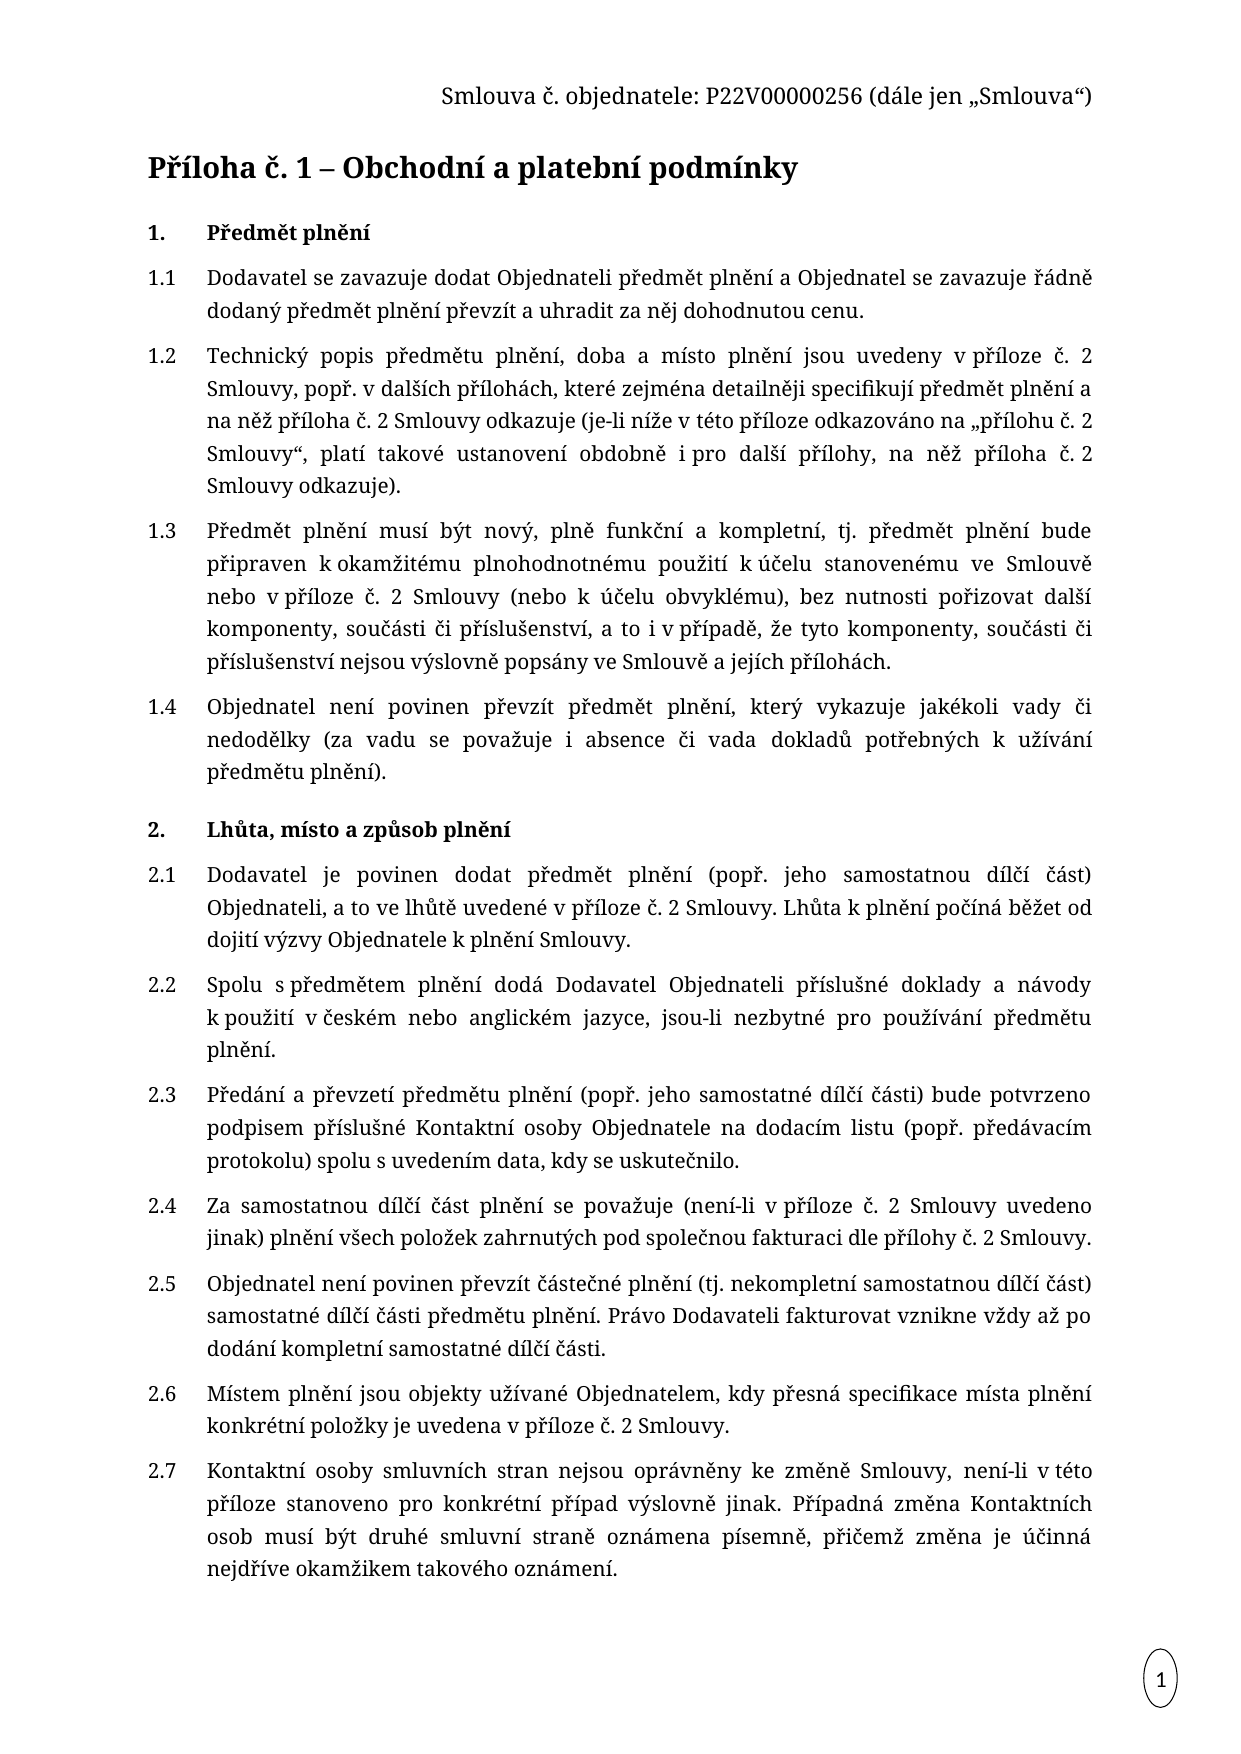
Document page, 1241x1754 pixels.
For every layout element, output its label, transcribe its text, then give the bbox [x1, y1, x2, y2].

list Za samostatnou dílčí část plnění se považuje (není-li v příloze č. 2 Smlouvy uvedeno jinak) plnění všech položek zahrnutých pod společnou fakturaci dle přílohy č. 2 Smlouvy. [148, 1191, 1093, 1252]
list Dodavatel je povinen dodat předmět plnění (popř. jeho samostatnou dílčí část) Objednateli, a to ve lhůtě uvedené v příloze č. 2 Smlouvy. Lhůta k plnění počíná běžet od dojití výzvy Objednatele k plnění Smlouvy. [148, 860, 1093, 954]
list Předmět plnění musí být nový, plně funkční a kompletní, tj. předmět plnění bude připraven k okamžitému plnohodnotnému použití k účelu stanovenému ve Smlouvě nebo v příloze č. 2 Smlouvy (nebo k účelu obvyklému), bez nutnosti pořizovat další komponenty, součásti či příslušenství, a to i v případě, že tyto komponenty, součásti či příslušenství nejsou výslovně popsány ve Smlouvě a jejích přílohách. [148, 517, 1093, 675]
list Místem plnění jsou objekty užívané Objednatelem, kdy přesná specifikace místa plnění konkrétní položky je uvedena v příloze č. 2 Smlouvy. [148, 1379, 1093, 1440]
list Lhůta, místo a způsob plnění [148, 815, 1093, 843]
list Předmět plnění [148, 218, 1093, 247]
list Spolu s předmětem plnění dodá Dodavatel Objednateli příslušné doklady a návody k použití v českém nebo anglickém jazyce, jsou-li nezbytné pro používání předmětu plnění. [148, 970, 1093, 1064]
list Technický popis předmětu plnění, doba a místo plnění jsou uvedeny v příloze č. 2 Smlouvy, popř. v dalších přílohách, které zejména detailněji specifikují předmět plnění a na něž příloha č. 2 Smlouvy odkazuje (je-li níže v této příloze odkazováno na „přílohu č. 2 Smlouvy“, platí takové ustanovení obdobně i pro další přílohy, na něž příloha č. 2 Smlouvy odkazuje). [148, 341, 1093, 500]
list Dodavatel se zavazuje dodat Objednateli předmět plnění a Objednatel se zavazuje řádně dodaný předmět plnění převzít a uhradit za něj dohodnutou cenu. [148, 263, 1093, 324]
list Předání a převzetí předmětu plnění (popř. jeho samostatné dílčí části) bude potvrzeno podpisem příslušné Kontaktní osoby Objednatele na dodacím listu (popř. předávacím protokolu) spolu s uvedením data, kdy se uskutečnilo. [148, 1081, 1093, 1174]
list Objednatel není povinen převzít předmět plnění, který vykazuje jakékoli vady či nedodělky (za vadu se považuje i absence či vada dokladů potřebných k užívání předmětu plnění). [148, 692, 1093, 786]
text Příloha č. 1 – Obchodní a platební podmínky [148, 148, 1093, 187]
list Kontaktní osoby smluvních stran nejsou oprávněny ke změně Smlouvy, není-li v této příloze stanoveno pro konkrétní případ výslovně jinak. Případná změna Kontaktních osob musí být druhé smluvní straně oznámena písemně, přičemž změna je účinná nejdříve okamžikem takového oznámení. [148, 1457, 1093, 1583]
list Objednatel není povinen převzít částečné plnění (tj. nekompletní samostatnou dílčí část) samostatné dílčí části předmětu plnění. Právo Dodavateli fakturovat vznikne vždy až po dodání kompletní samostatné dílčí části. [148, 1269, 1093, 1362]
